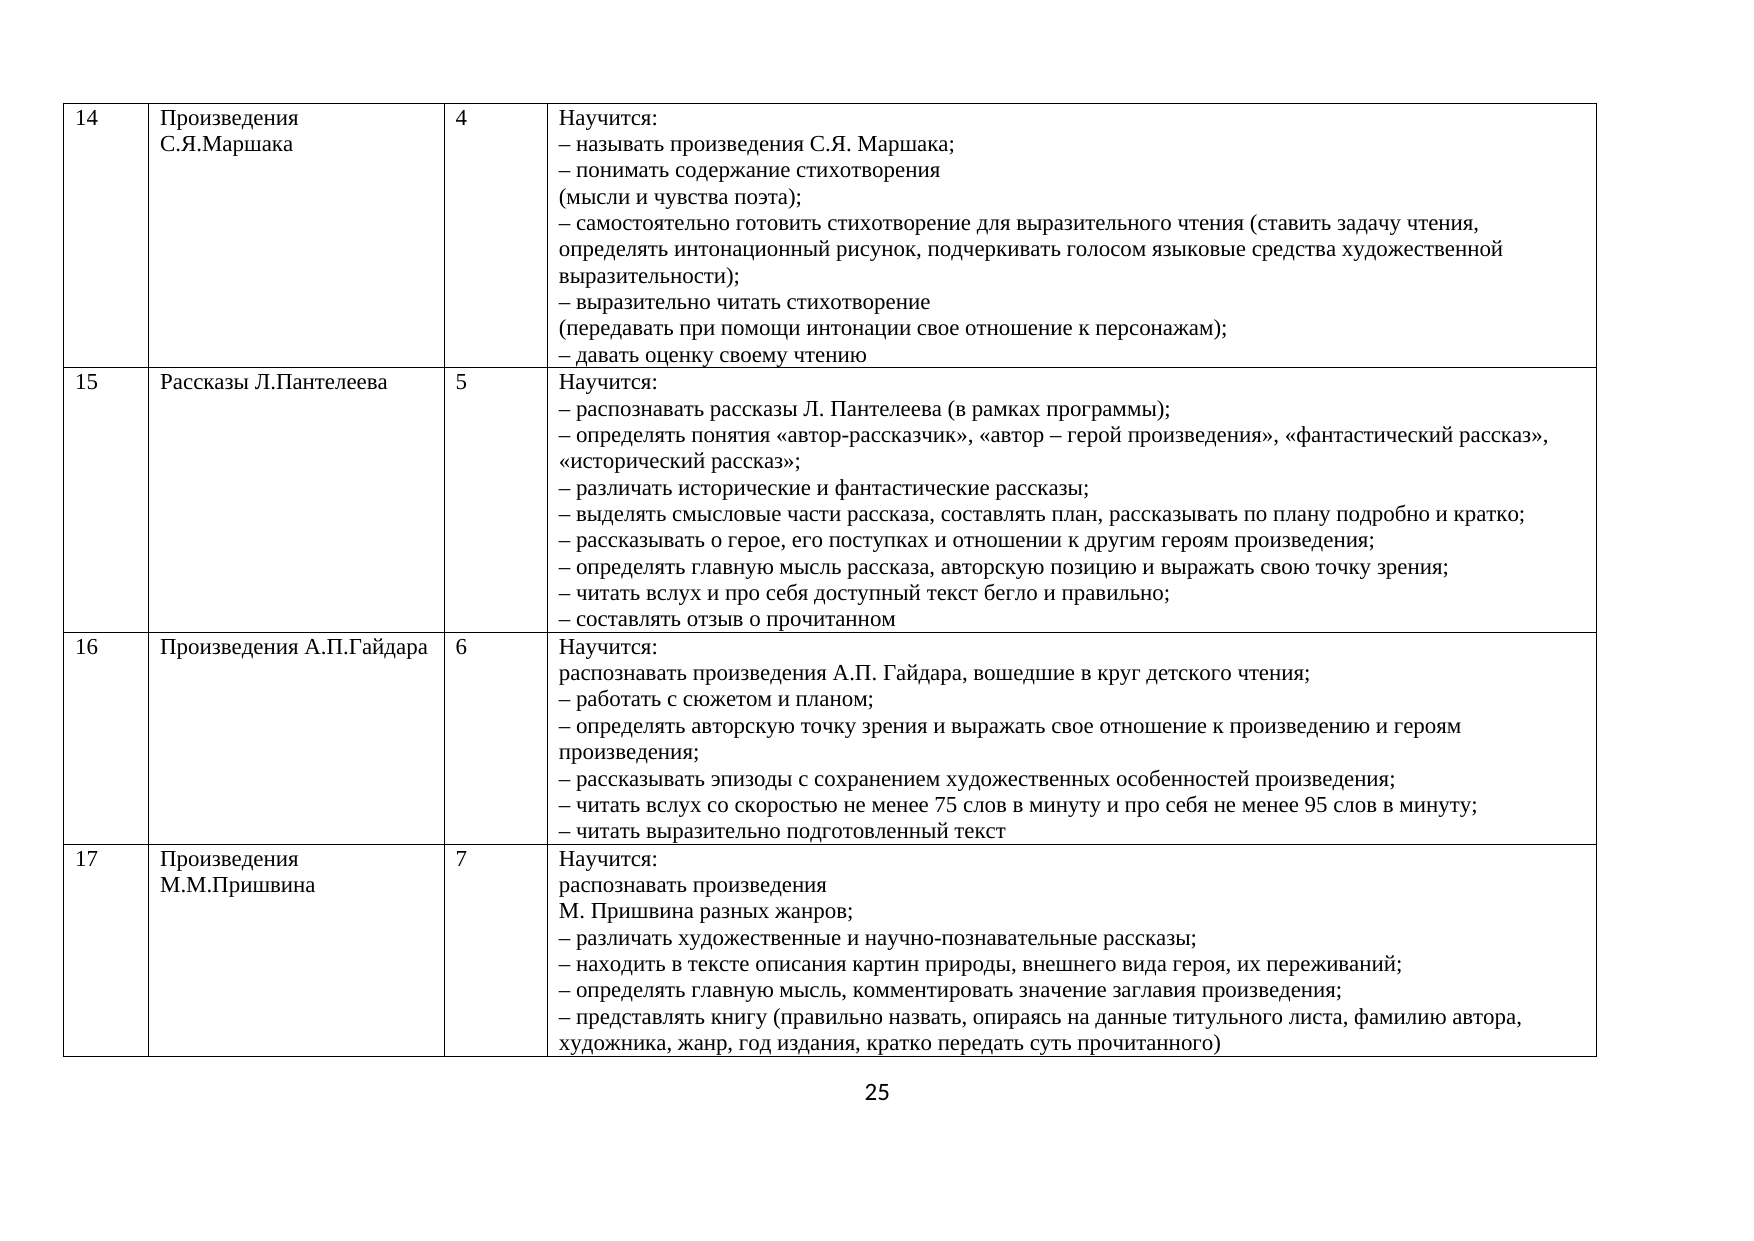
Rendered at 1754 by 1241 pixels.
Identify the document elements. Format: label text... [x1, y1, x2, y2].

table_cell Научится: – распознавать рассказы Л. Пантелеева (в рамках программы); – определять понятия «автор-рассказчик», «автор – герой произведения», «фантастический рассказ», «исторический рассказ»; – различать исторические и фантастические рассказы; – выделять смысловые части рассказа, составлять план, рассказывать по плану подробно и кратко; – рассказывать о герое, его поступках и отношении к другим героям произведения; – определять главную мысль рассказа, авторскую позицию и выражать свою точку зрения; – читать вслух и про себя доступный текст бегло и правильно; – составлять отзыв о прочитанном [548, 368, 1596, 632]
table_cell Произведения М.М.Пришвина [149, 845, 444, 1056]
table_cell Произведения С.Я.Маршака [149, 104, 444, 367]
table_cell 16 [64, 633, 148, 844]
table_cell 7 [445, 845, 547, 1056]
table_cell Научится: – называть произведения С.Я. Маршака; – понимать содержание стихотворения (мысли и чувства поэта); – самостоятельно готовить стихотворение для выразительного чтения (ставить задачу чтения, определять интонационный рисунок, подчеркивать голосом языковые средства художественной выразительности); – выразительно читать стихотворение (передавать при помощи интонации свое отношение к персонажам); – давать оценку своему чтению [548, 104, 1596, 367]
table_cell 17 [64, 845, 148, 1056]
table_cell Рассказы Л.Пантелеева [149, 368, 444, 632]
table_cell Произведения А.П.Гайдара [149, 633, 444, 844]
table_cell Научится: распознавать произведения М. Пришвина разных жанров; – различать художественные и научно-познавательные рассказы; – находить в тексте описания картин природы, внешнего вида героя, их переживаний; – определять главную мысль, комментировать значение заглавия произведения; – представлять книгу (правильно назвать, опираясь на данные титульного листа, фамилию автора, художника, жанр, год издания, кратко передать суть прочитанного) [548, 845, 1596, 1056]
table_cell 15 [64, 368, 148, 632]
table_cell Научится: распознавать произведения А.П. Гайдара, вошедшие в круг детского чтения; – работать с сюжетом и планом; – определять авторскую точку зрения и выражать свое отношение к произведению и героям произведения; – рассказывать эпизоды с сохранением художественных особенностей произведения; – читать вслух со скоростью не менее 75 слов в минуту и про себя не менее 95 слов в минуту; – читать выразительно подготовленный текст [548, 633, 1596, 844]
table_cell 4 [445, 104, 547, 367]
table_cell 6 [445, 633, 547, 844]
table_cell 14 [64, 104, 148, 367]
table_cell 5 [445, 368, 547, 632]
